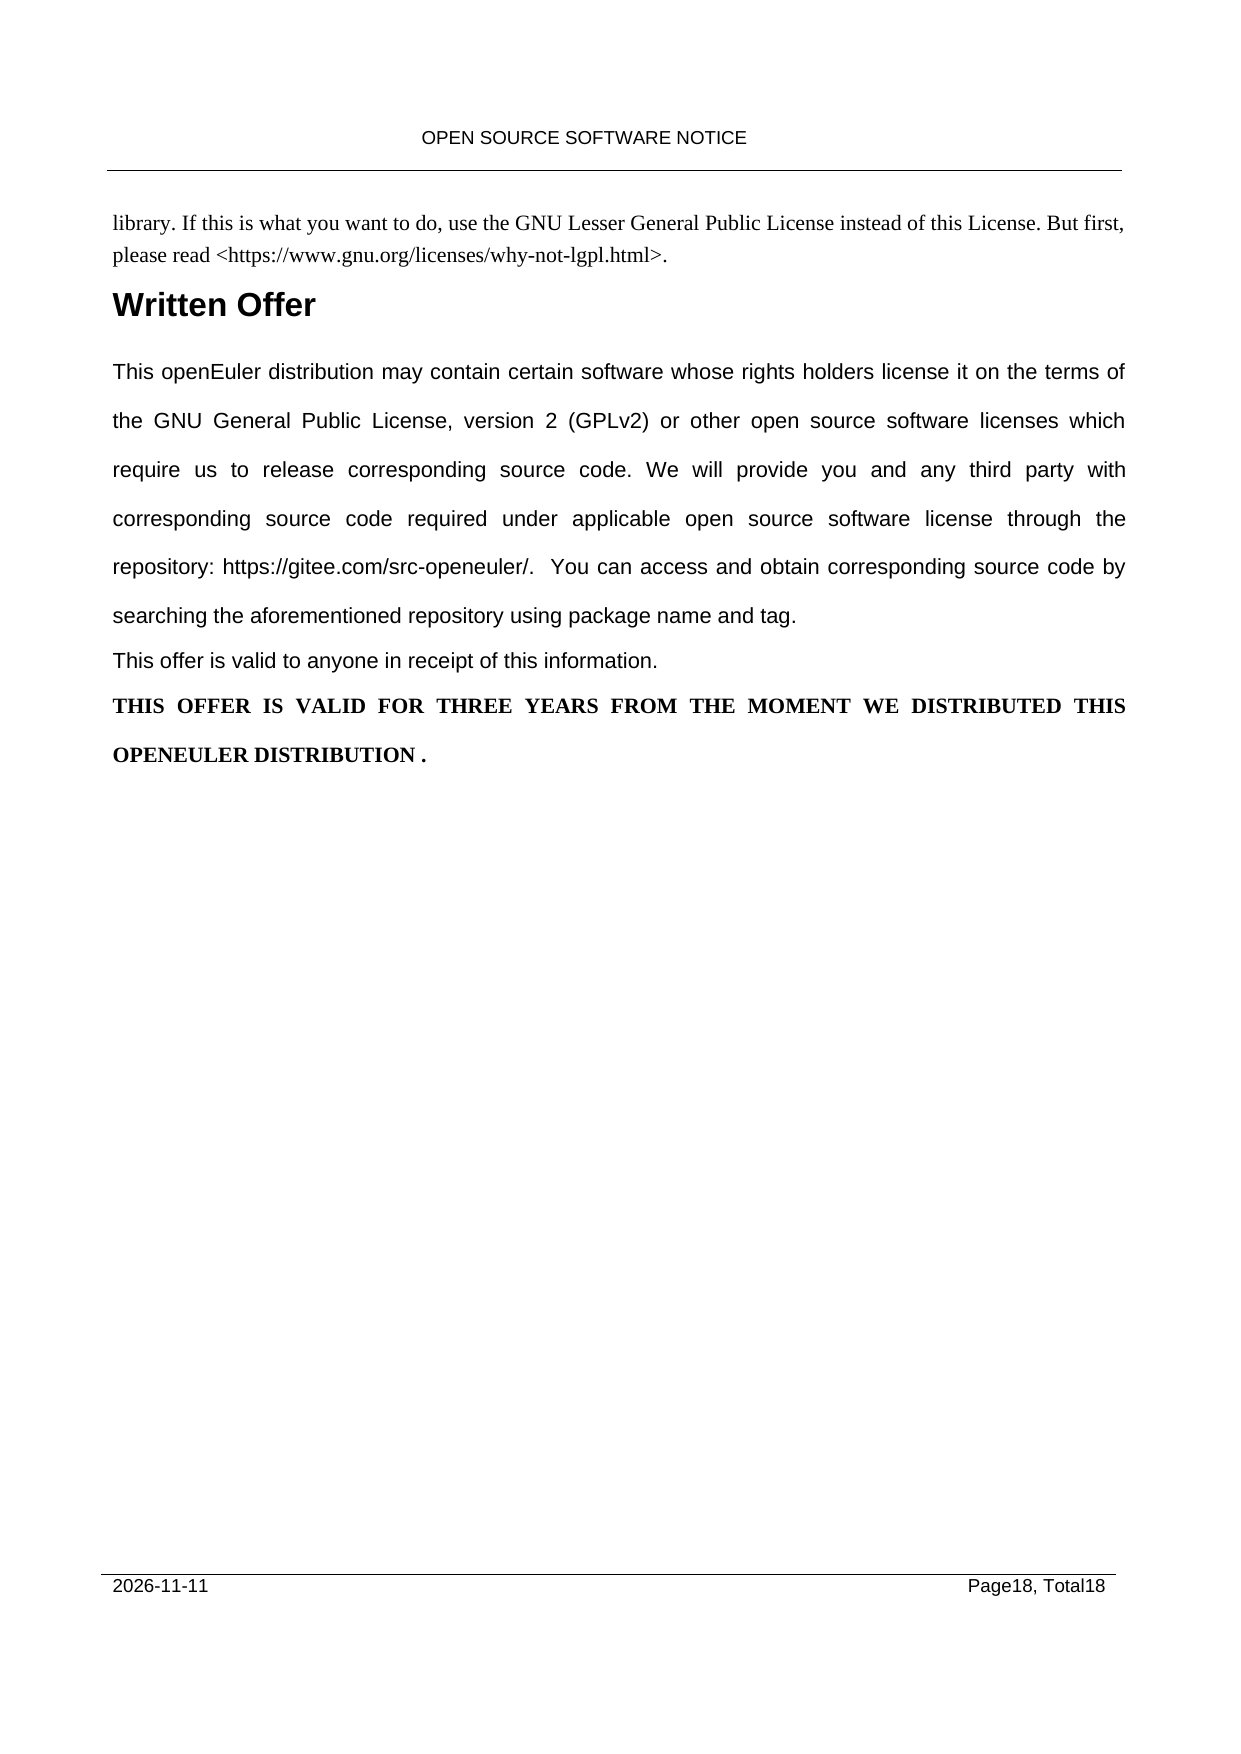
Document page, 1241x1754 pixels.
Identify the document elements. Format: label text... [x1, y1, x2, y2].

text THIS OFFER IS VALID FOR THREE YEARS FROM THE MOMENT WE DISTRIBUTED THIS OPENEULER DISTRIBUTION . [112, 689, 1128, 771]
text This offer is valid to anyone in receipt of this information. [112, 644, 1128, 677]
text This openEuler distribution may contain certain software whose rights holders license it on the terms of the GNU General Public License, version 2 (GPLv2) or other open source software licenses which require us to release corresponding source code. We will provide you and any third party with corresponding source code required under applicable open source software license through the repository: https://gitee.com/src-openeuler/. You can access and obtain corresponding source code by searching the aforementioned repository using package name and tag. [112, 356, 1128, 632]
text Written Offer [112, 271, 1128, 336]
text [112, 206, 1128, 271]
